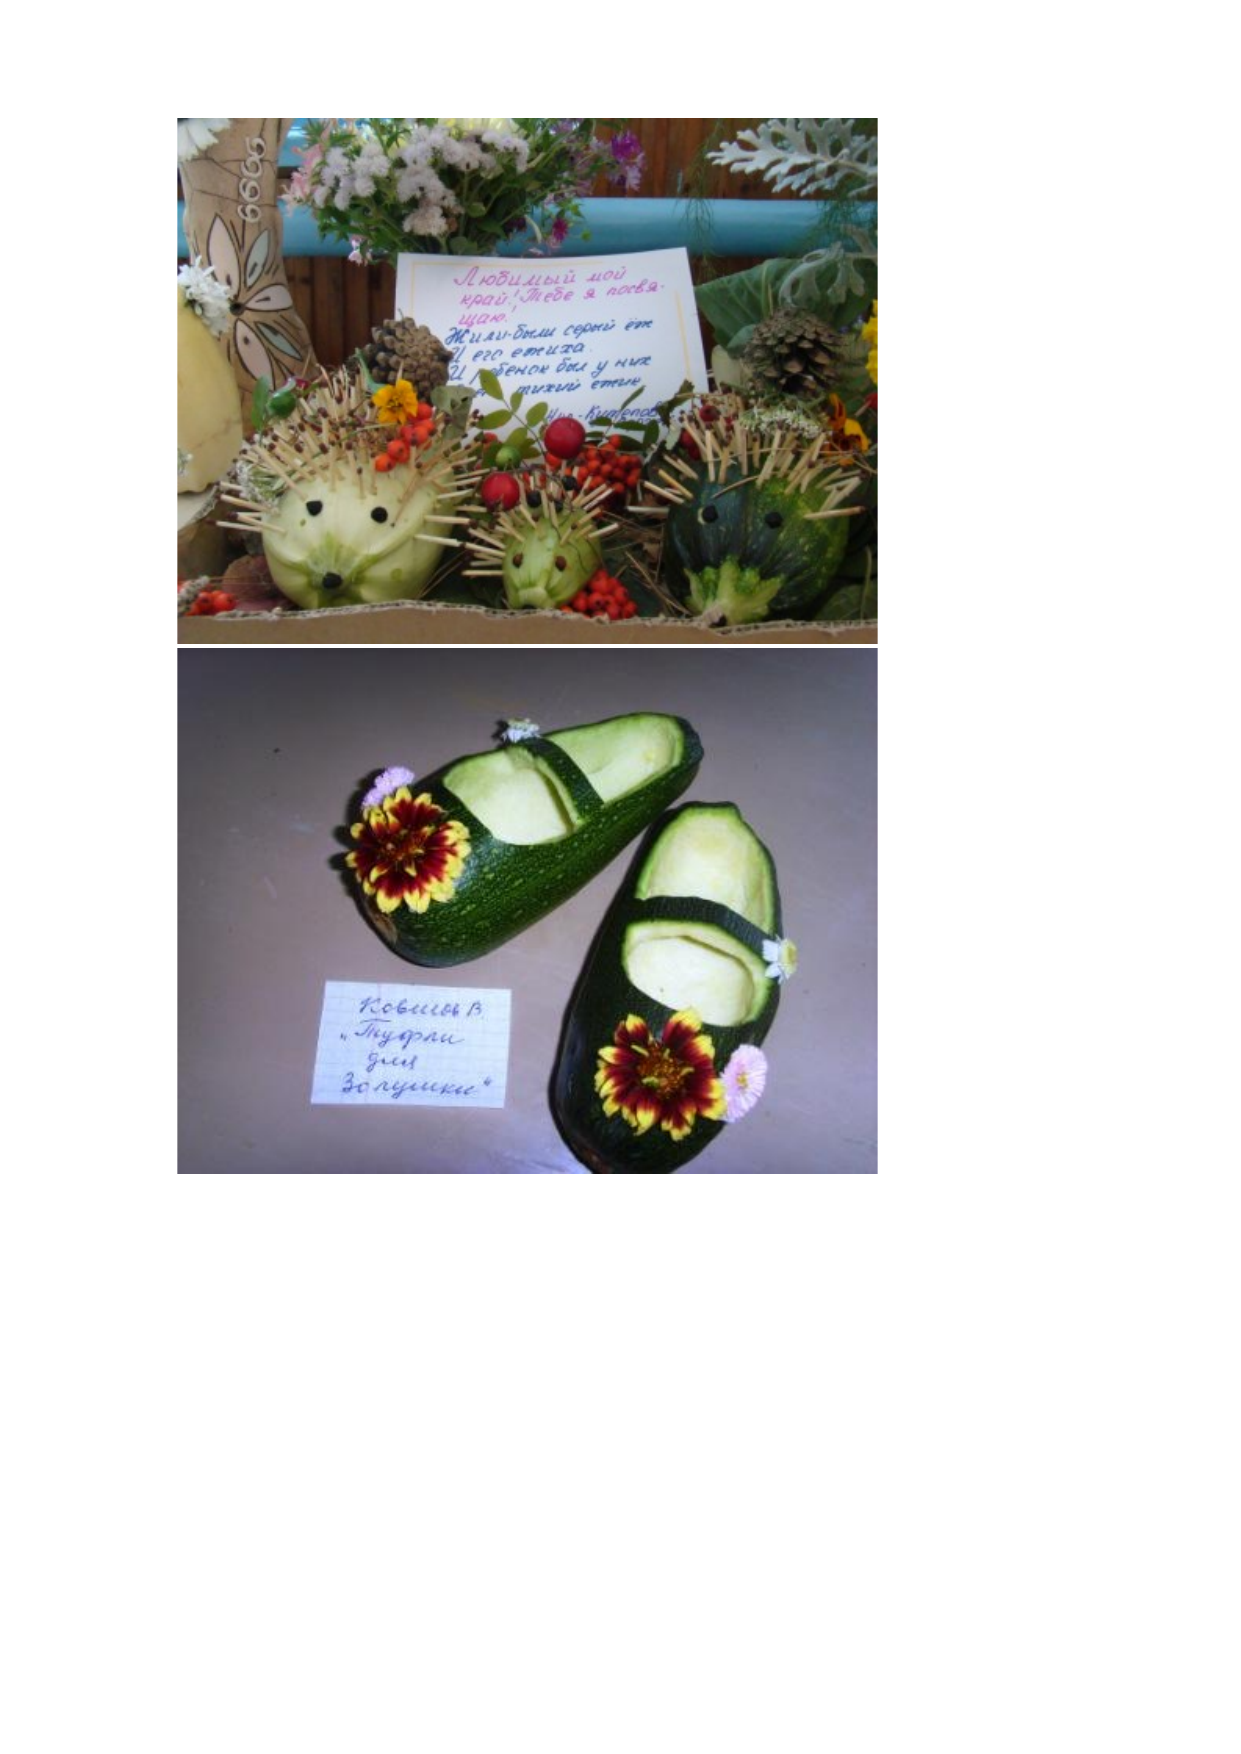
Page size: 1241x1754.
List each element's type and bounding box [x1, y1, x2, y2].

picture [177, 118, 878, 644]
picture [177, 648, 878, 1174]
